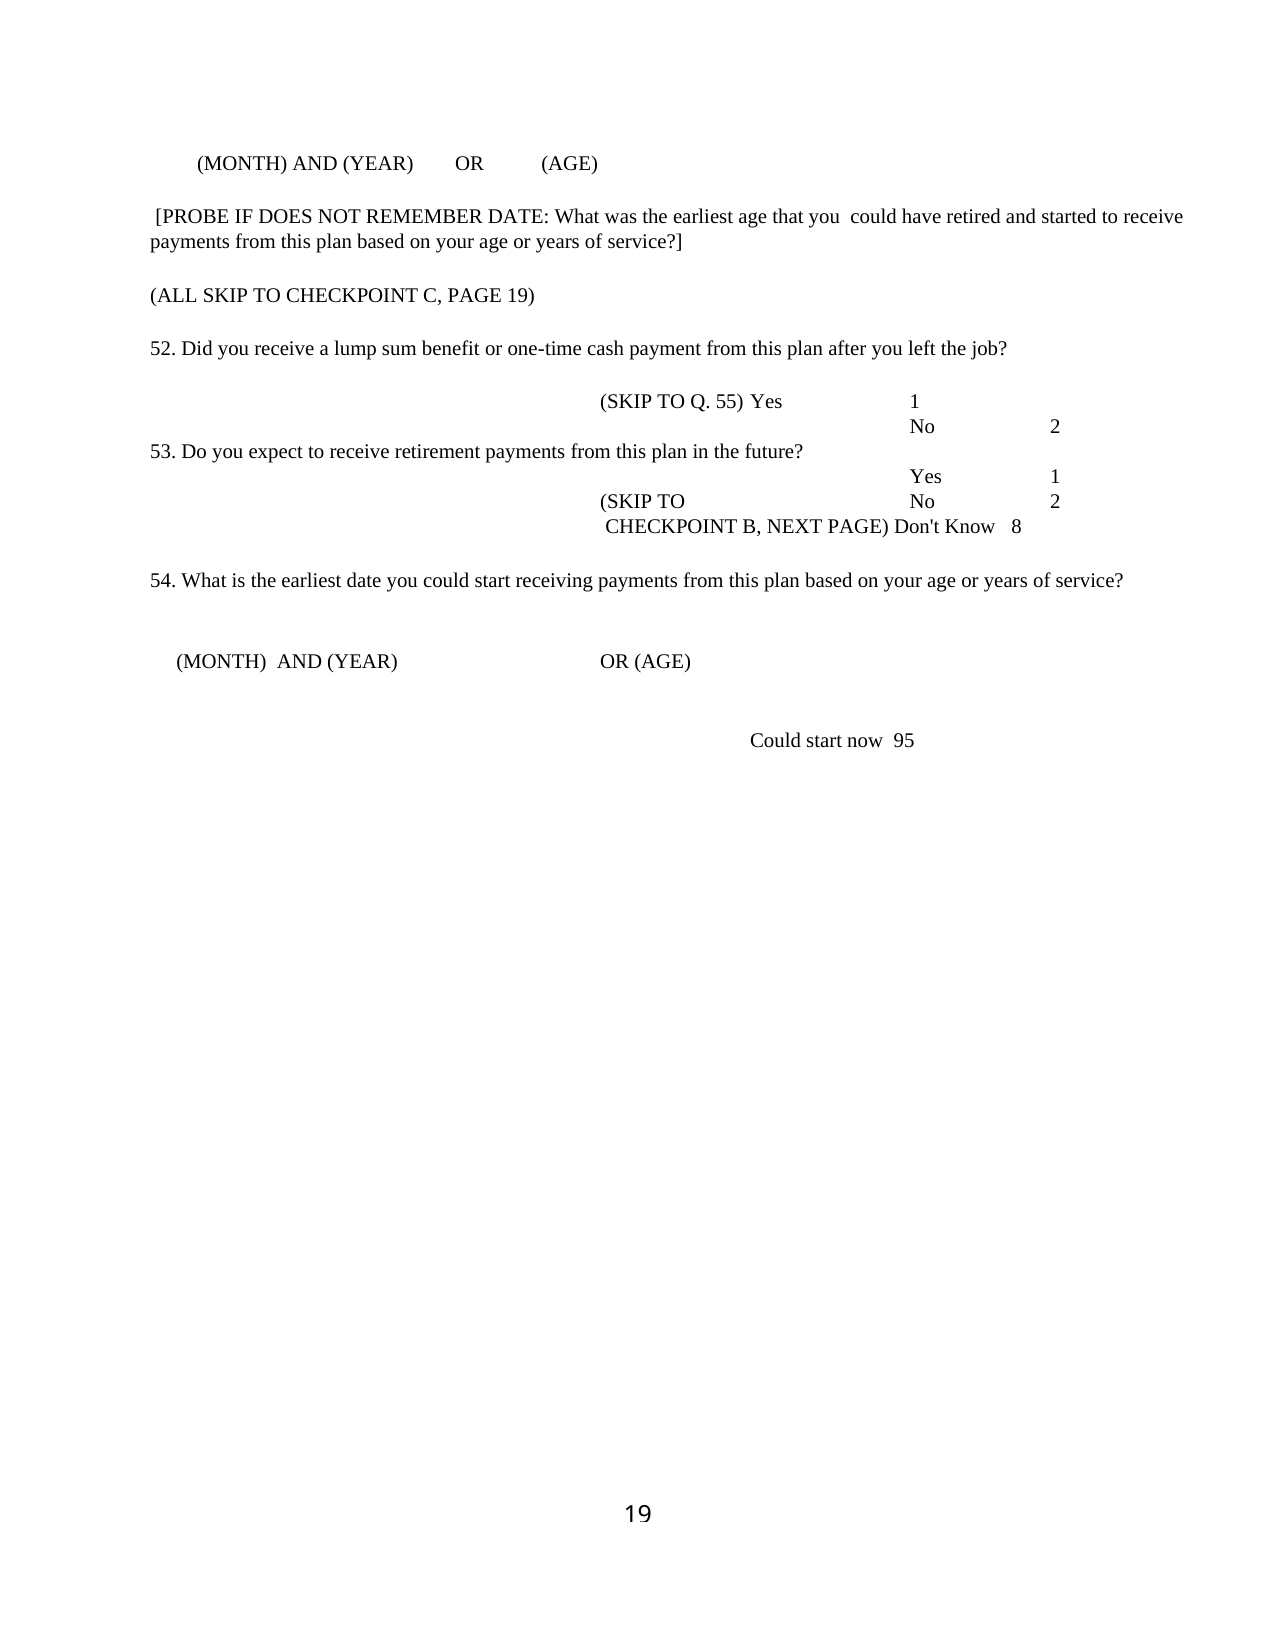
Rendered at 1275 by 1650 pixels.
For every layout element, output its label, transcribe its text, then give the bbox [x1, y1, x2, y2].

text CHECKPOINT B, NEXT PAGE) Don't Know 8 [150, 513, 1209, 538]
text 52. Did you receive a lump sum benefit or one-time cash payment from this plan after you left the job? [150, 335, 1209, 360]
text (SKIP TO Q. 55) Yes 1 [150, 388, 1209, 413]
text Could start now 95 [150, 727, 1209, 752]
text Yes 1 [150, 463, 1209, 488]
text (SKIP TO No 2 [150, 488, 1209, 513]
text No 2 [150, 413, 1209, 438]
text 54. What is the earliest date you could start receiving payments from this plan based on your age or years of service? [150, 567, 1209, 592]
text (MONTH) AND (YEAR) OR (AGE) [150, 648, 1209, 673]
text (ALL SKIP TO CHECKPOINT C, PAGE 19) [150, 282, 1209, 307]
text 53. Do you expect to receive retirement payments from this plan in the future? [150, 438, 1209, 463]
text (MONTH) AND (YEAR) OR (AGE) [150, 150, 1209, 175]
text [PROBE IF DOES NOT REMEMBER DATE: What was the earliest age that you could have retired and started to receive payments from this plan based on your age or years of service?] [150, 203, 1209, 253]
